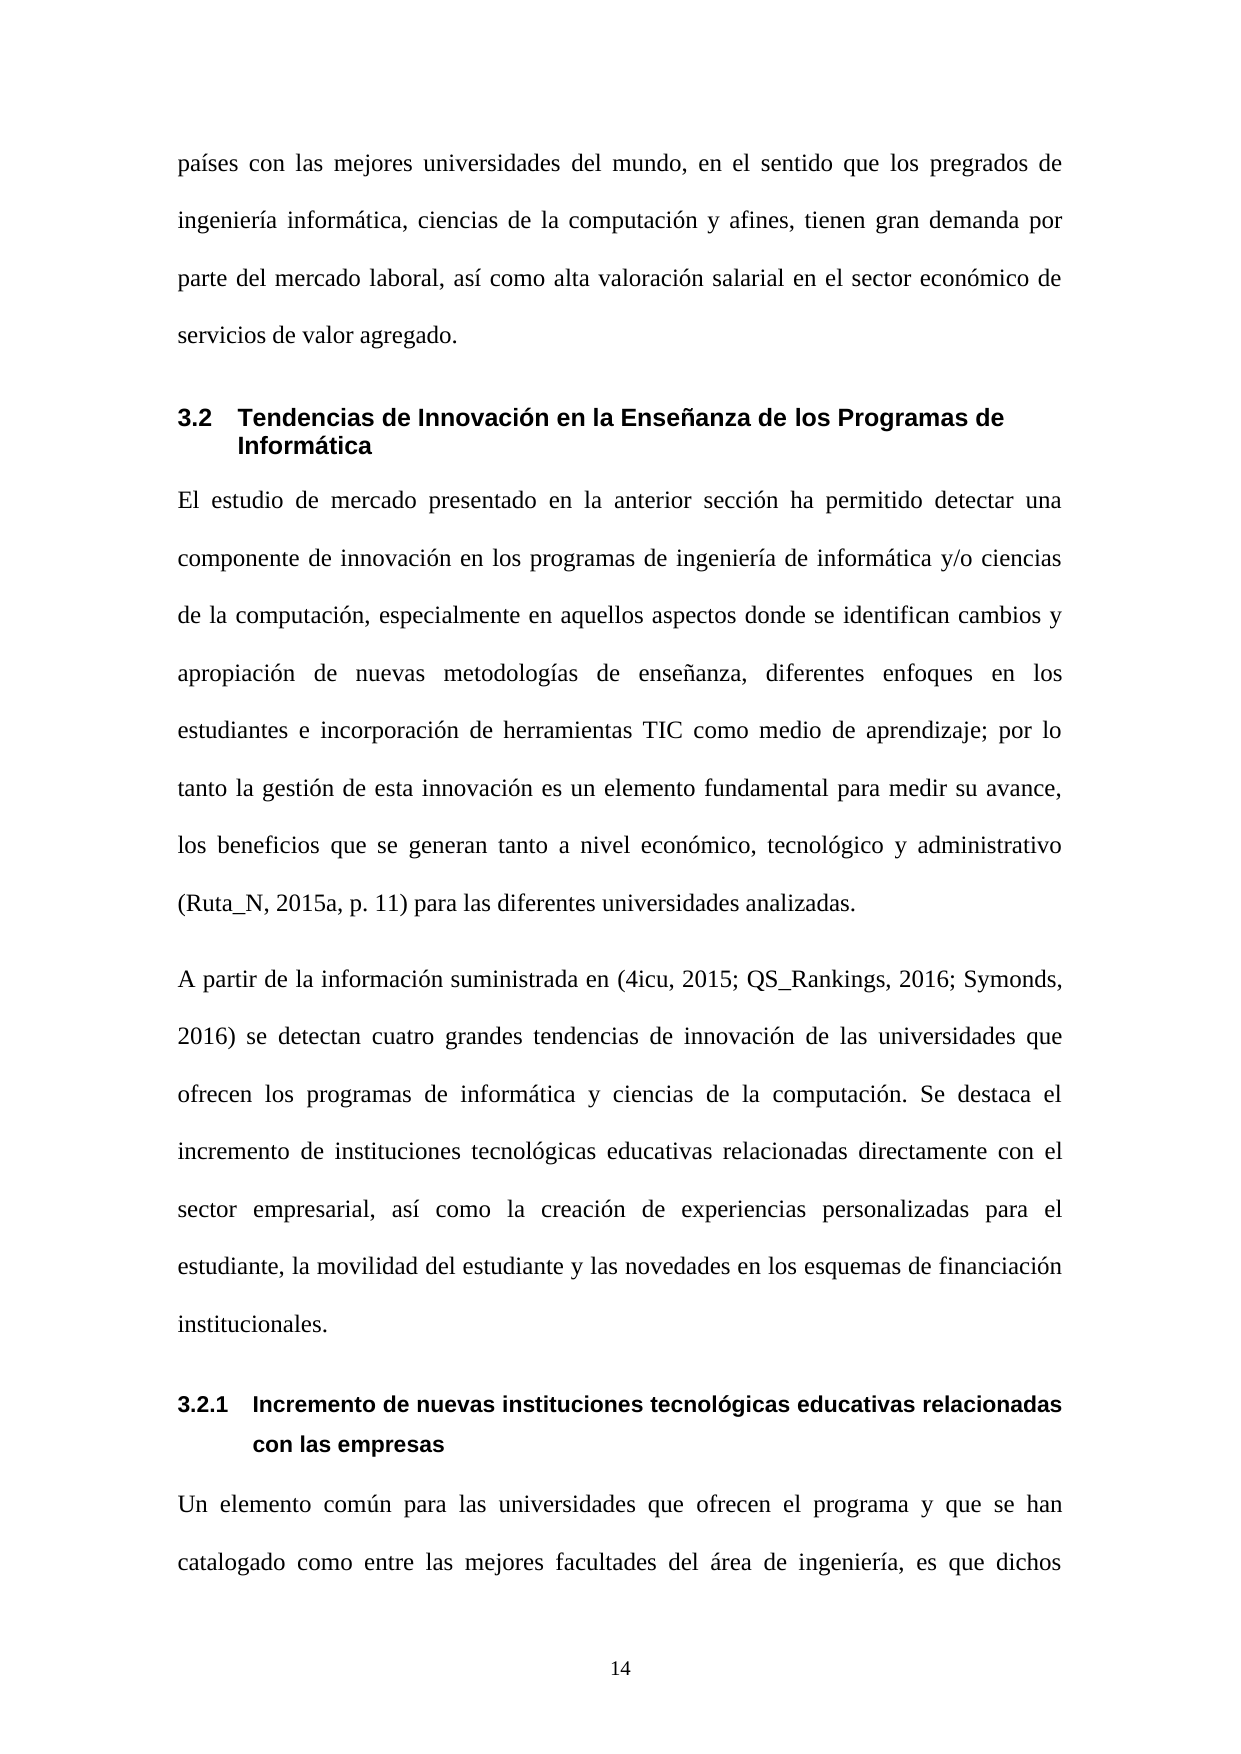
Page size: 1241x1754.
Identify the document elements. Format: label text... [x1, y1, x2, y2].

text El estudio de mercado presentado en la anterior sección ha permitido detectar una componente de innovación en los programas de ingeniería de informática y/o ciencias de la computación, especialmente en aquellos aspectos donde se identifican cambios y apropiación de nuevas metodologías de enseñanza, diferentes enfoques en los estudiantes e incorporación de herramientas TIC como medio de aprendizaje; por lo tanto la gestión de esta innovación es un elemento fundamental para medir su avance, los beneficios que se generan tanto a nivel económico, tecnológico y administrativo (Ruta_N, 2015a, p. 11) para las diferentes universidades analizadas. [177, 485, 1063, 916]
subtitle Tendencias de Innovación en la Enseñanza de los Programas de Informática [177, 403, 1063, 460]
subtitle Incremento de nuevas instituciones tecnológicas educativas relacionadas con las empresas [177, 1391, 1063, 1457]
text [177, 1489, 1063, 1575]
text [177, 148, 1063, 349]
text A partir de la información suministrada en (4icu, 2015; QS_Rankings, 2016; Symonds, 2016) se detectan cuatro grandes tendencias de innovación de las universidades que ofrecen los programas de informática y ciencias de la computación. Se destaca el incremento de instituciones tecnológicas educativas relacionadas directamente con el sector empresarial, así como la creación de experiencias personalizadas para el estudiante, la movilidad del estudiante y las novedades en los esquemas de financiación institucionales. [177, 964, 1063, 1338]
